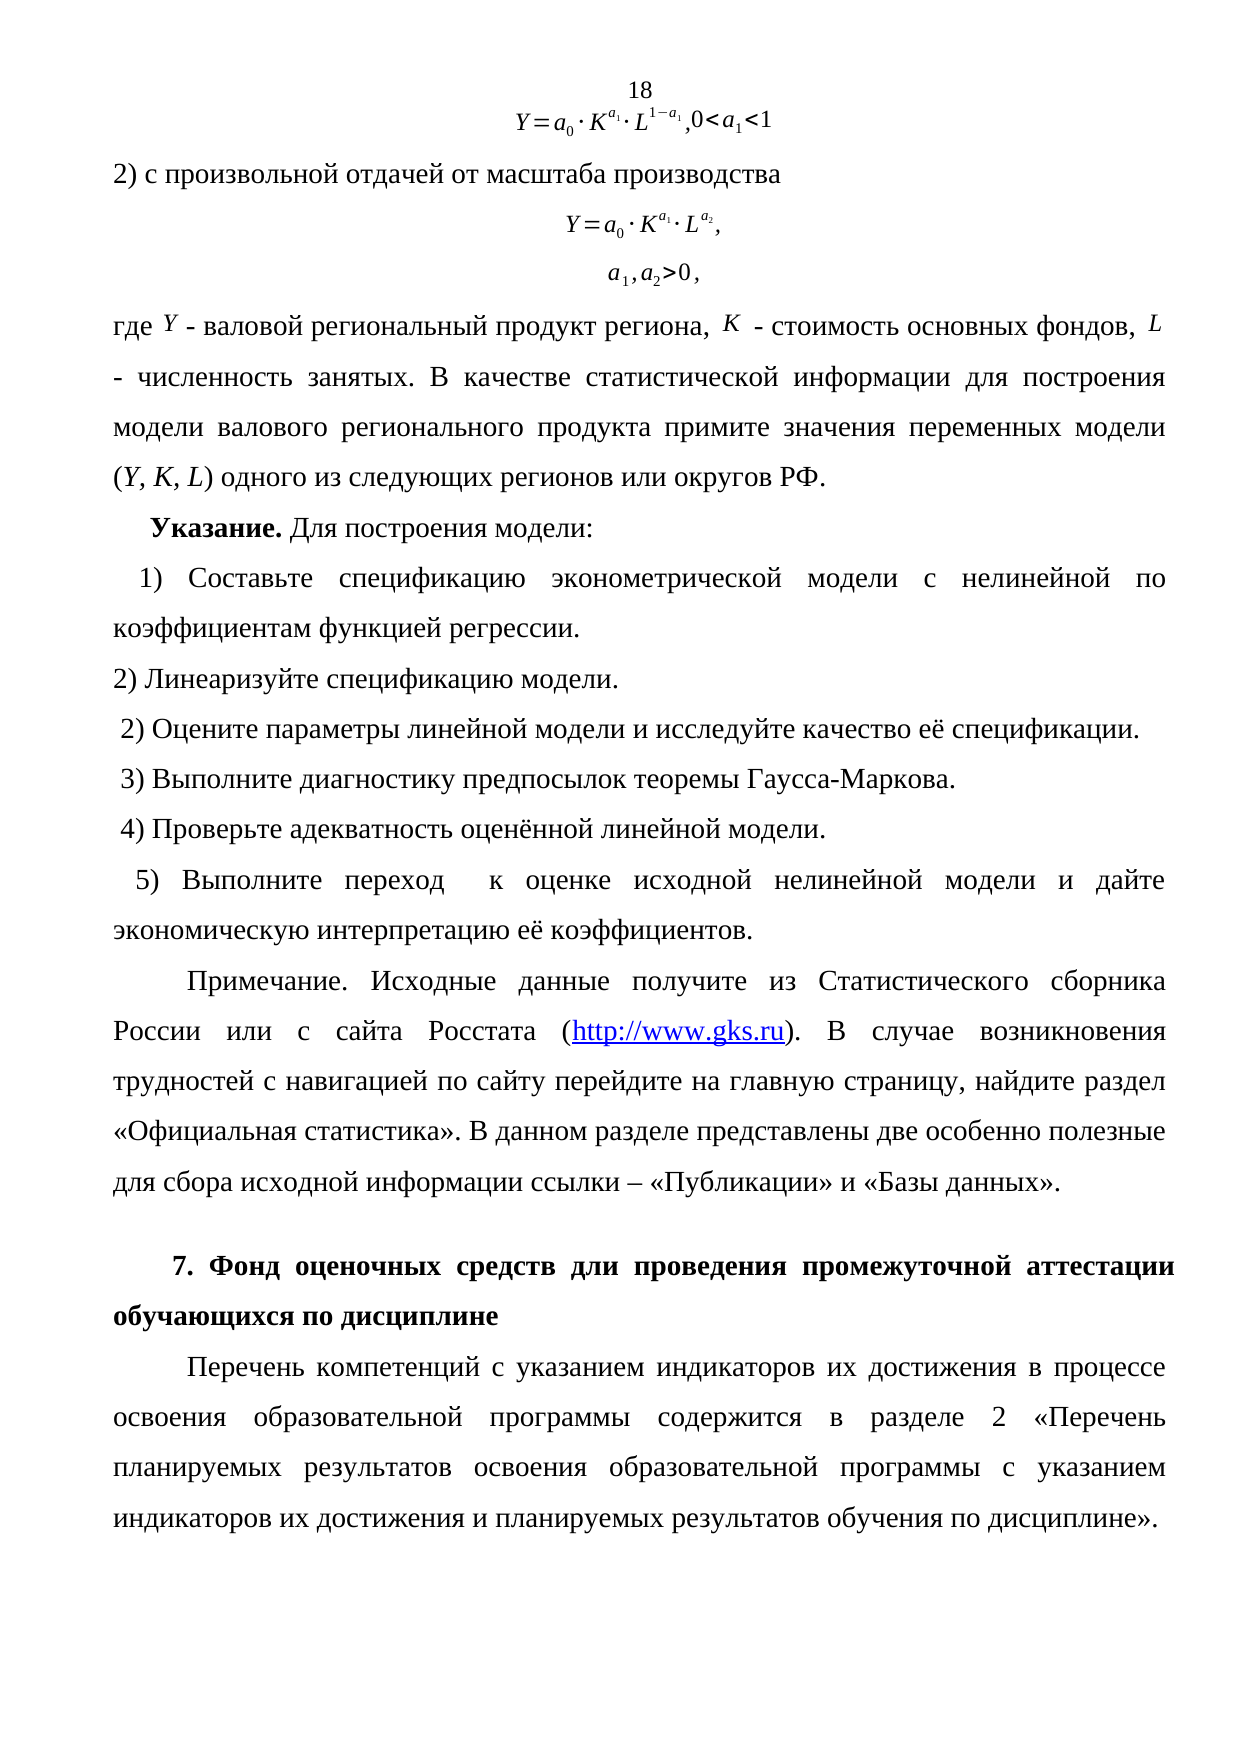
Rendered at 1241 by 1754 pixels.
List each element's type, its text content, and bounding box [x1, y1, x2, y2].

text 5) Выполните переход к оценке исходной нелинейной модели и дайте экономическую интерпретацию её коэффициентов. [113, 862, 1167, 946]
text 4) Проверьте адекватность оценённой линейной модели. [113, 812, 1167, 845]
text где - валовой региональный продукт региона, - стоимость основных фондов, - численность занятых. В качестве статистической информации для построения модели валового регионального продукта примите значения переменных модели (Y, K, L) одного из следующих регионов или округов РФ. [113, 308, 1167, 493]
text 1) Составьте спецификацию эконометрической модели с нелинейной по коэффициентам функцией регрессии. [113, 560, 1167, 644]
text 2) Линеаризуйте спецификацию модели. [113, 661, 1167, 694]
text 7. Фонд оценочных средств дли проведения промежуточной аттестации обучающихся по дисциплине [113, 1248, 1176, 1332]
text Примечание. Исходные данные получите из Статистического сборника России или с сайта Росстата (http://www.gks.ru). В случае возникновения трудностей с навигацией по сайту перейдите на главную страницу, найдите раздел «Официальная статистика». В данном разделе представлены две особенно полезные для сбора исходной информации ссылки – «Публикации» и «Базы данных». [113, 963, 1167, 1197]
text Перечень компетенций с указанием индикаторов их достижения в процессе освоения образовательной программы содержится в разделе 2 «Перечень планируемых результатов освоения образовательной программы с указанием индикаторов их достижения и планируемых результатов обучения по дисциплине». [113, 1349, 1167, 1533]
text 3) Выполните диагностику предпосылок теоремы Гаусса-Маркова. [113, 761, 1167, 795]
text Указание. Для построения модели: [113, 510, 1167, 543]
text 2) с произвольной отдачей от масштаба производства [113, 156, 1167, 189]
text 2) Оцените параметры линейной модели и исследуйте качество её спецификации. [113, 711, 1167, 744]
